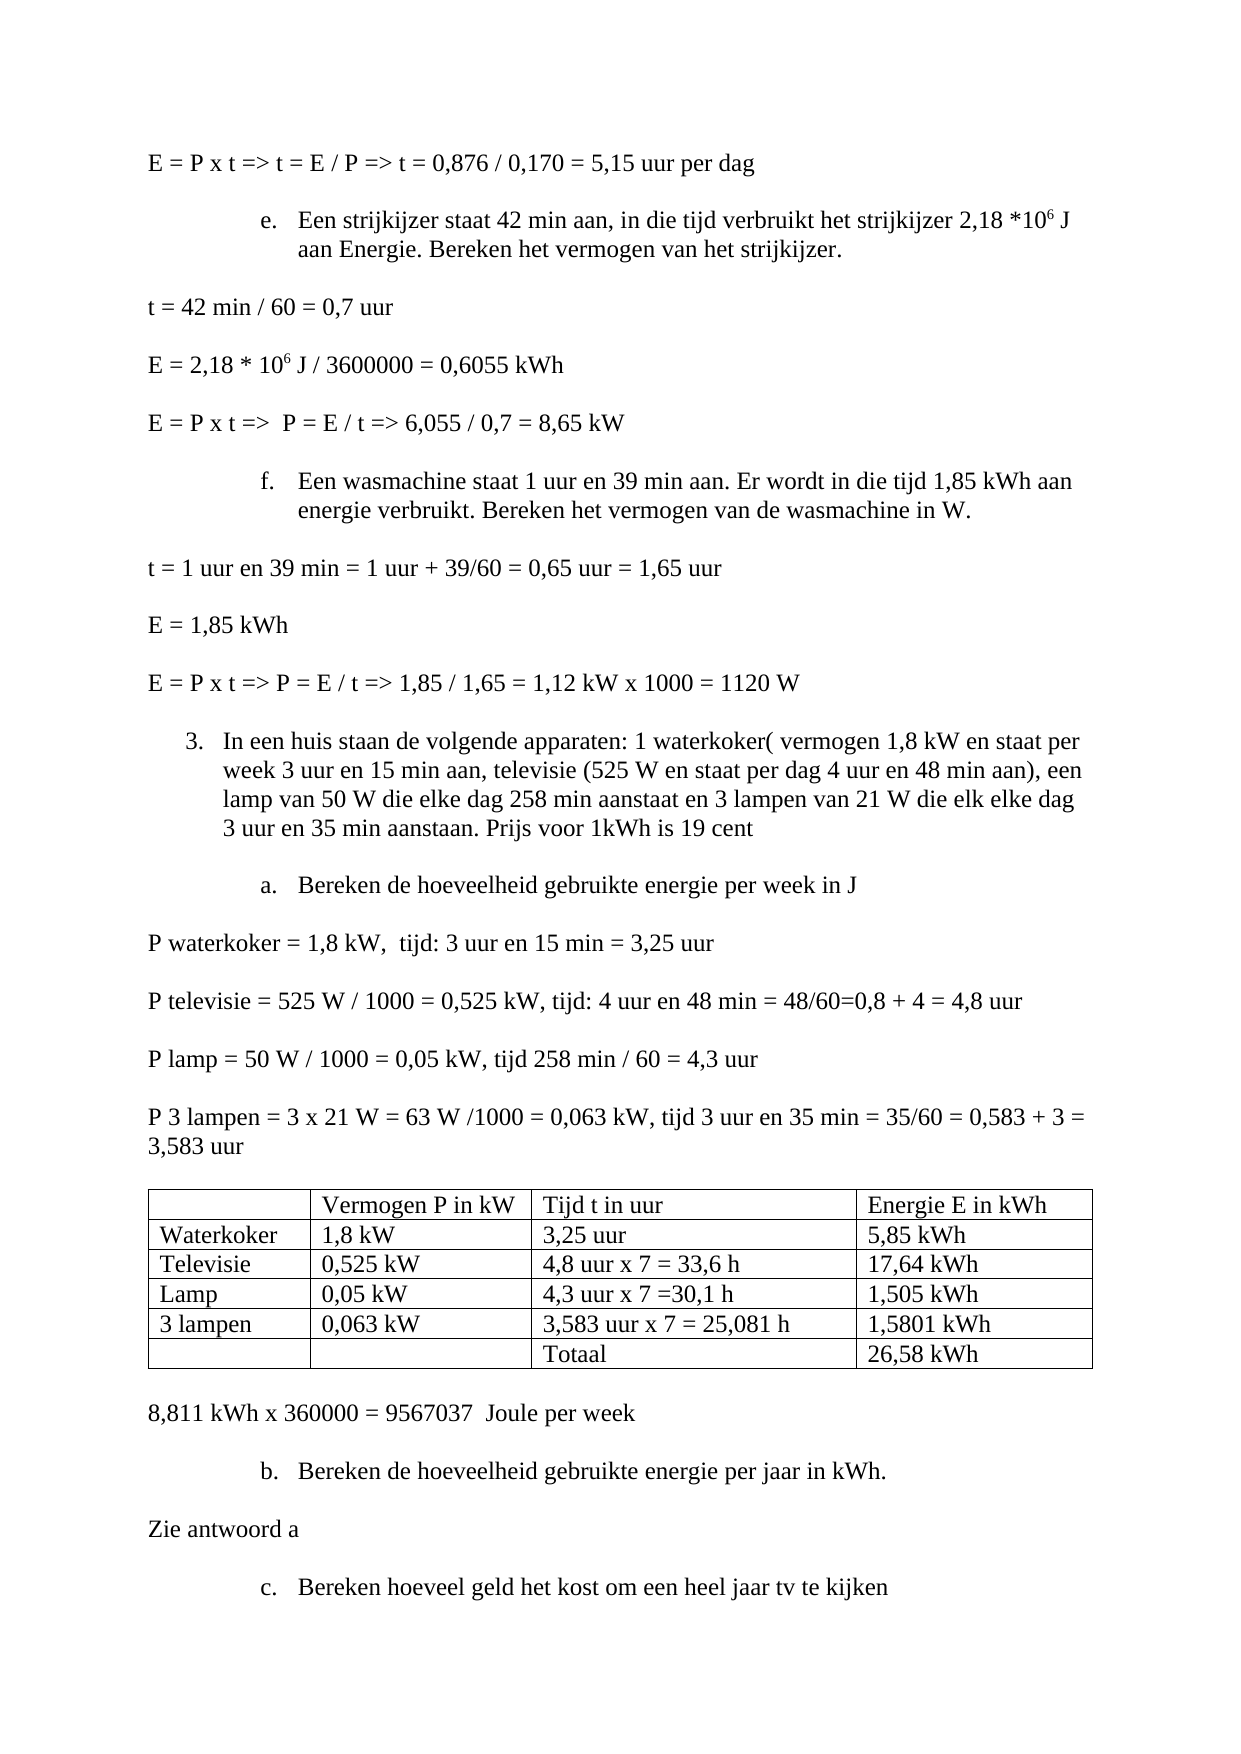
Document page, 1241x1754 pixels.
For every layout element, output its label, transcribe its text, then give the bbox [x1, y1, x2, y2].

table_header Tijd t in uur [532, 1190, 856, 1219]
table_cell 0,063 kW [311, 1309, 531, 1338]
table_cell [311, 1339, 531, 1368]
table_cell 17,64 kWh [857, 1250, 1092, 1278]
text t = 42 min / 60 = 0,7 uur [148, 292, 1093, 321]
table_cell Televisie [149, 1250, 310, 1278]
text P lamp = 50 W / 1000 = 0,05 kW, tijd 258 min / 60 = 4,3 uur [148, 1044, 1093, 1073]
table_cell 26,58 kWh [857, 1339, 1092, 1368]
table_header Energie E in kWh [857, 1190, 1092, 1219]
table_cell 5,85 kWh [857, 1220, 1092, 1248]
table_cell 0,05 kW [311, 1279, 531, 1308]
list In een huis staan de volgende apparaten: 1 waterkoker( vermogen 1,8 kW en staat per week 3 uur en 15 min aan, televisie (525 W en staat per dag 4 uur en 48 min aan), een lamp van 50 W die elke dag 258 min aanstaat en 3 lampen van 21 W die elk elke dag 3 uur en 35 min aanstaan. Prijs voor 1kWh is 19 cent [185, 726, 1093, 841]
list Bereken de hoeveelheid gebruikte energie per jaar in kWh. [260, 1456, 1093, 1484]
text 8,811 kWh x 360000 = 9567037 Joule per week [148, 1398, 1093, 1427]
list Een wasmachine staat 1 uur en 39 min aan. Er wordt in die tijd 1,85 kWh aan energie verbruikt. Bereken het vermogen van de wasmachine in W. [260, 466, 1093, 523]
table_cell Lamp [149, 1279, 310, 1308]
table_cell Totaal [532, 1339, 856, 1368]
table_header Vermogen P in kW [311, 1190, 531, 1219]
table_cell [149, 1339, 310, 1368]
table_cell 4,8 uur x 7 = 33,6 h [532, 1250, 856, 1278]
table_cell 3 lampen [149, 1309, 310, 1338]
table_cell 3,583 uur x 7 = 25,081 h [532, 1309, 856, 1338]
text E = P x t => P = E / t => 1,85 / 1,65 = 1,12 kW x 1000 = 1120 W [148, 668, 1093, 697]
list Bereken de hoeveelheid gebruikte energie per week in J [260, 871, 1093, 899]
text P waterkoker = 1,8 kW, tijd: 3 uur en 15 min = 3,25 uur [148, 928, 1093, 957]
list Bereken hoeveel geld het kost om een heel jaar tv te kijken [260, 1572, 1093, 1600]
text P televisie = 525 W / 1000 = 0,525 kW, tijd: 4 uur en 48 min = 48/60=0,8 + 4 = 4,8 uur [148, 986, 1093, 1015]
text Zie antwoord a [148, 1514, 1093, 1542]
table_header [149, 1190, 310, 1219]
text E = 2,18 * 106 J / 3600000 = 0,6055 kWh [148, 350, 1093, 379]
text P 3 lampen = 3 x 21 W = 63 W /1000 = 0,063 kW, tijd 3 uur en 35 min = 35/60 = 0,583 + 3 = 3,583 uur [148, 1102, 1093, 1160]
list Een strijkijzer staat 42 min aan, in die tijd verbruikt het strijkijzer 2,18 *106 J aan Energie. Bereken het vermogen van het strijkijzer. [260, 206, 1093, 263]
table_cell 1,505 kWh [857, 1279, 1092, 1308]
text E = 1,85 kWh [148, 611, 1093, 639]
table_cell Waterkoker [149, 1220, 310, 1248]
table_cell 0,525 kW [311, 1250, 531, 1278]
text E = P x t => P = E / t => 6,055 / 0,7 = 8,65 kW [148, 408, 1093, 437]
table_cell 1,5801 kWh [857, 1309, 1092, 1338]
table_cell 1,8 kW [311, 1220, 531, 1248]
table_cell 3,25 uur [532, 1220, 856, 1248]
text E = P x t => t = E / P => t = 0,876 / 0,170 = 5,15 uur per dag [148, 148, 1093, 176]
table_cell 4,3 uur x 7 =30,1 h [532, 1279, 856, 1308]
text t = 1 uur en 39 min = 1 uur + 39/60 = 0,65 uur = 1,65 uur [148, 553, 1093, 581]
